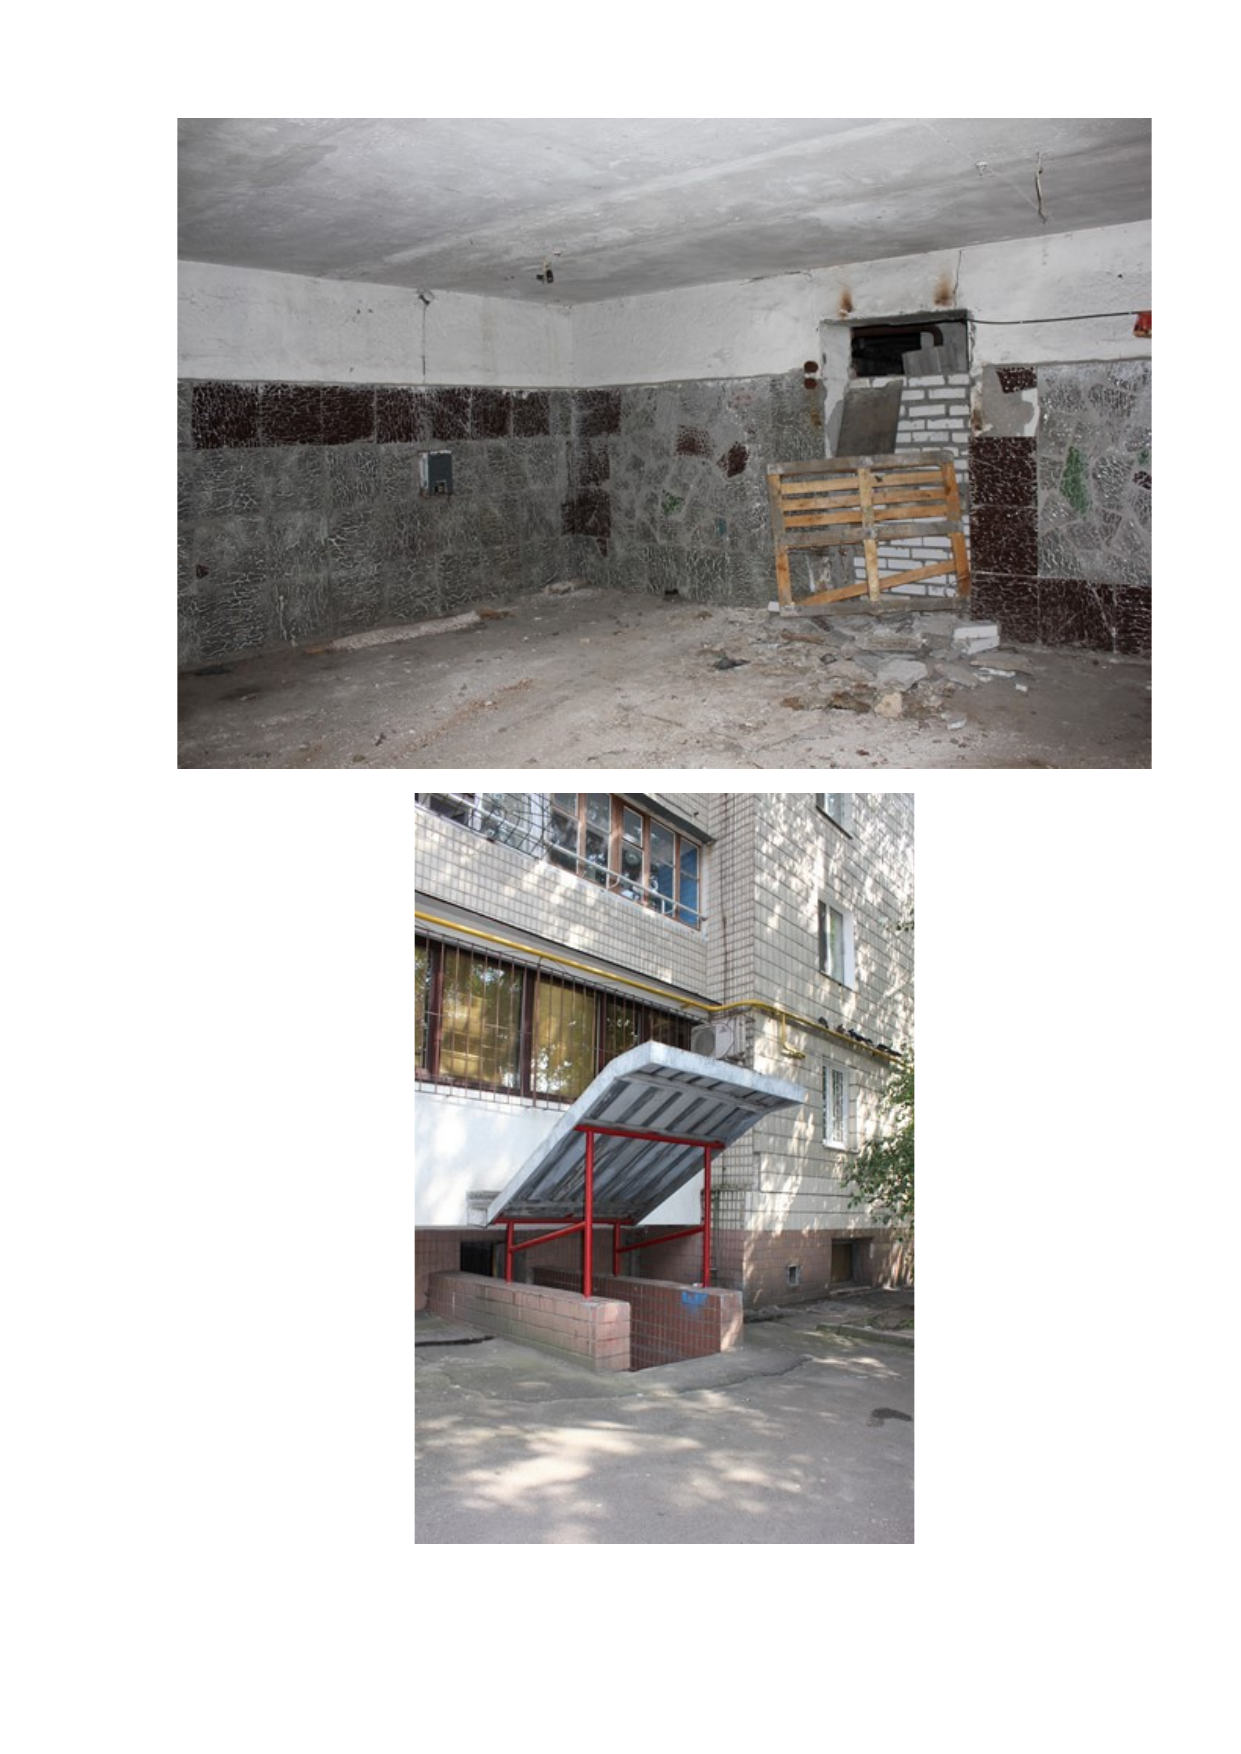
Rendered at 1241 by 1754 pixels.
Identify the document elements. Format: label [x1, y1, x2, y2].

picture [414, 793, 915, 1544]
picture [177, 118, 1152, 769]
